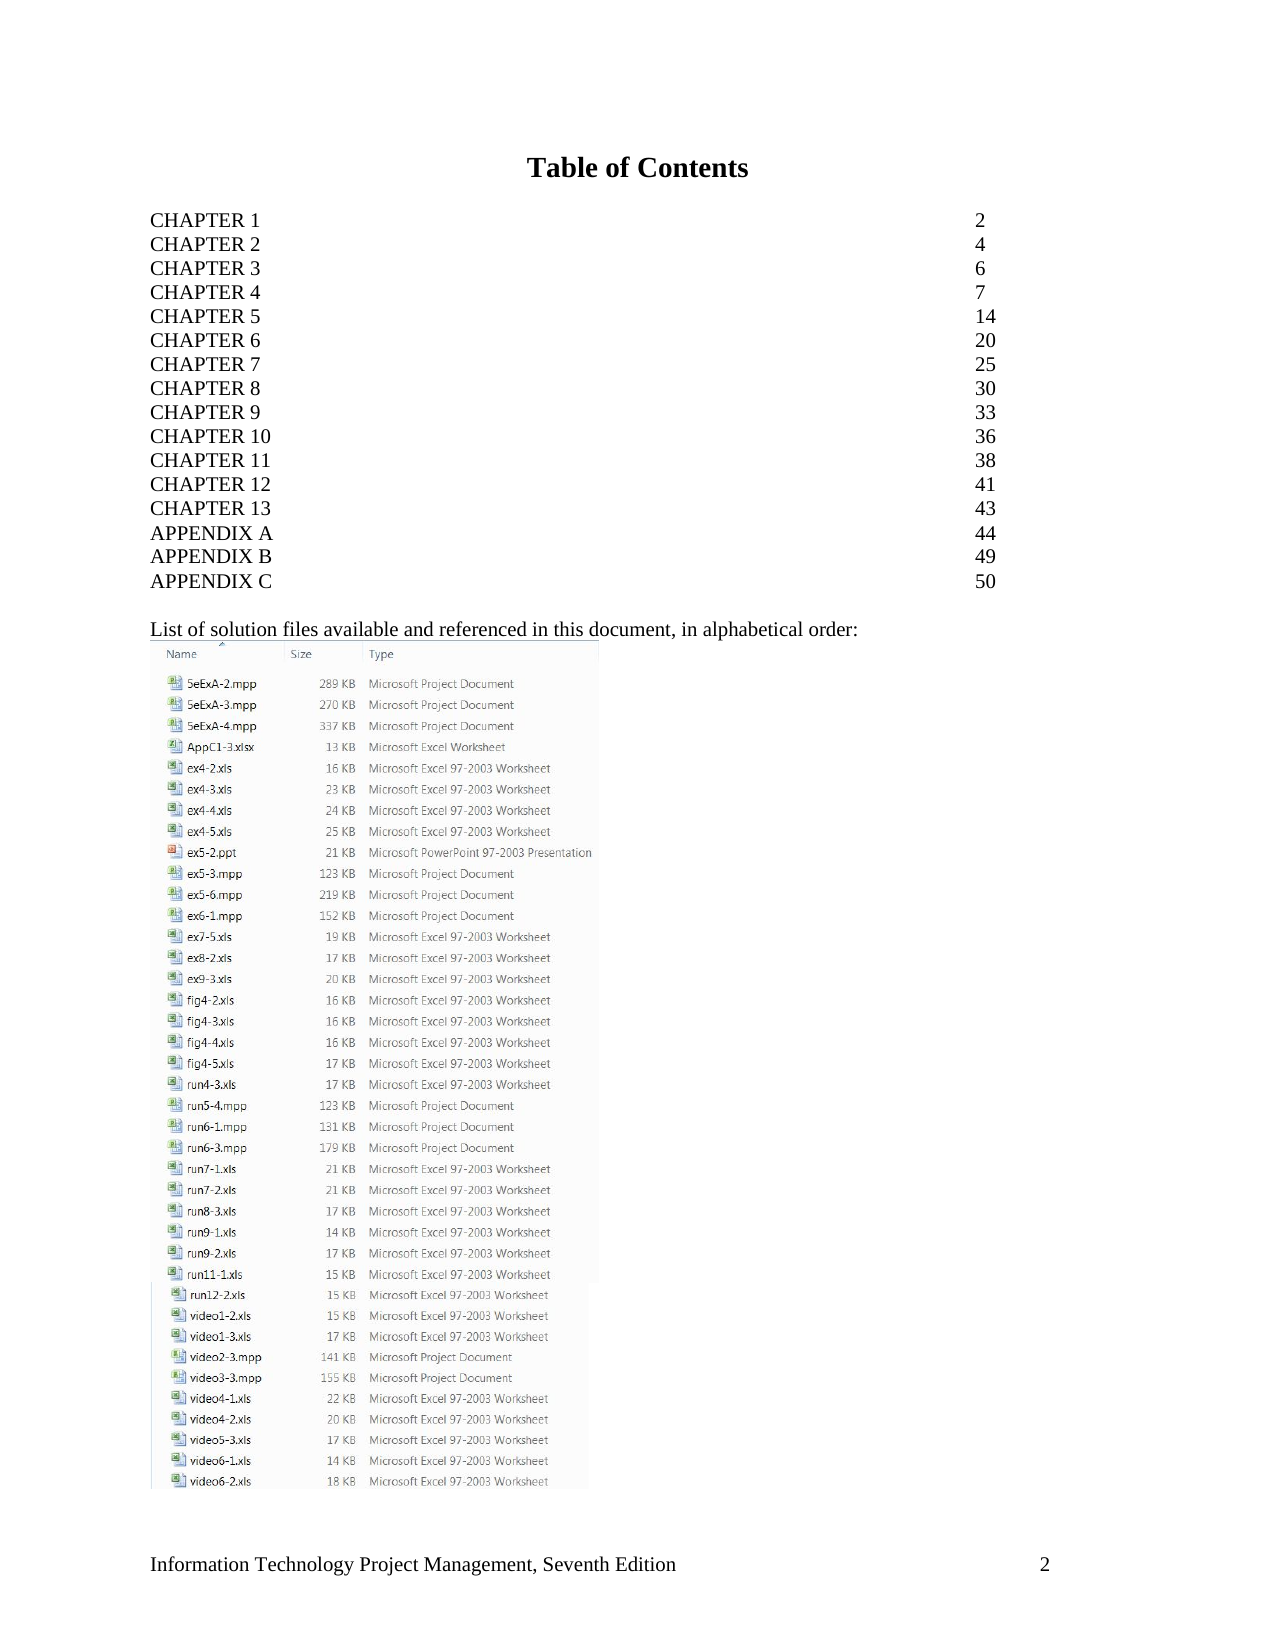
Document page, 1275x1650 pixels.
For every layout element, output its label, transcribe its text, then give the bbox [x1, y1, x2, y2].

subtitle Table of Contents [150, 150, 1125, 183]
text CHAPTER 7 25 [150, 352, 1125, 376]
text CHAPTER 5 14 [150, 304, 1125, 328]
picture [150, 640, 599, 1489]
text CHAPTER 11 38 [150, 448, 1125, 472]
text CHAPTER 10 36 [150, 424, 1125, 448]
text CHAPTER 1 2 [150, 208, 1125, 232]
text APPENDIX A 44 [150, 520, 1125, 544]
text CHAPTER 9 33 [150, 400, 1125, 424]
text APPENDIX C 50 [150, 568, 1125, 593]
text CHAPTER 2 4 [150, 232, 1125, 256]
text CHAPTER 13 43 [150, 496, 1125, 520]
text CHAPTER 3 6 [150, 256, 1125, 280]
text CHAPTER 12 41 [150, 472, 1125, 496]
text APPENDIX B 49 [150, 544, 1125, 568]
text CHAPTER 6 20 [150, 328, 1125, 352]
text CHAPTER 4 7 [150, 280, 1125, 304]
text List of solution files available and referenced in this document, in alphabetical order: [150, 617, 1125, 641]
text CHAPTER 8 30 [150, 376, 1125, 400]
